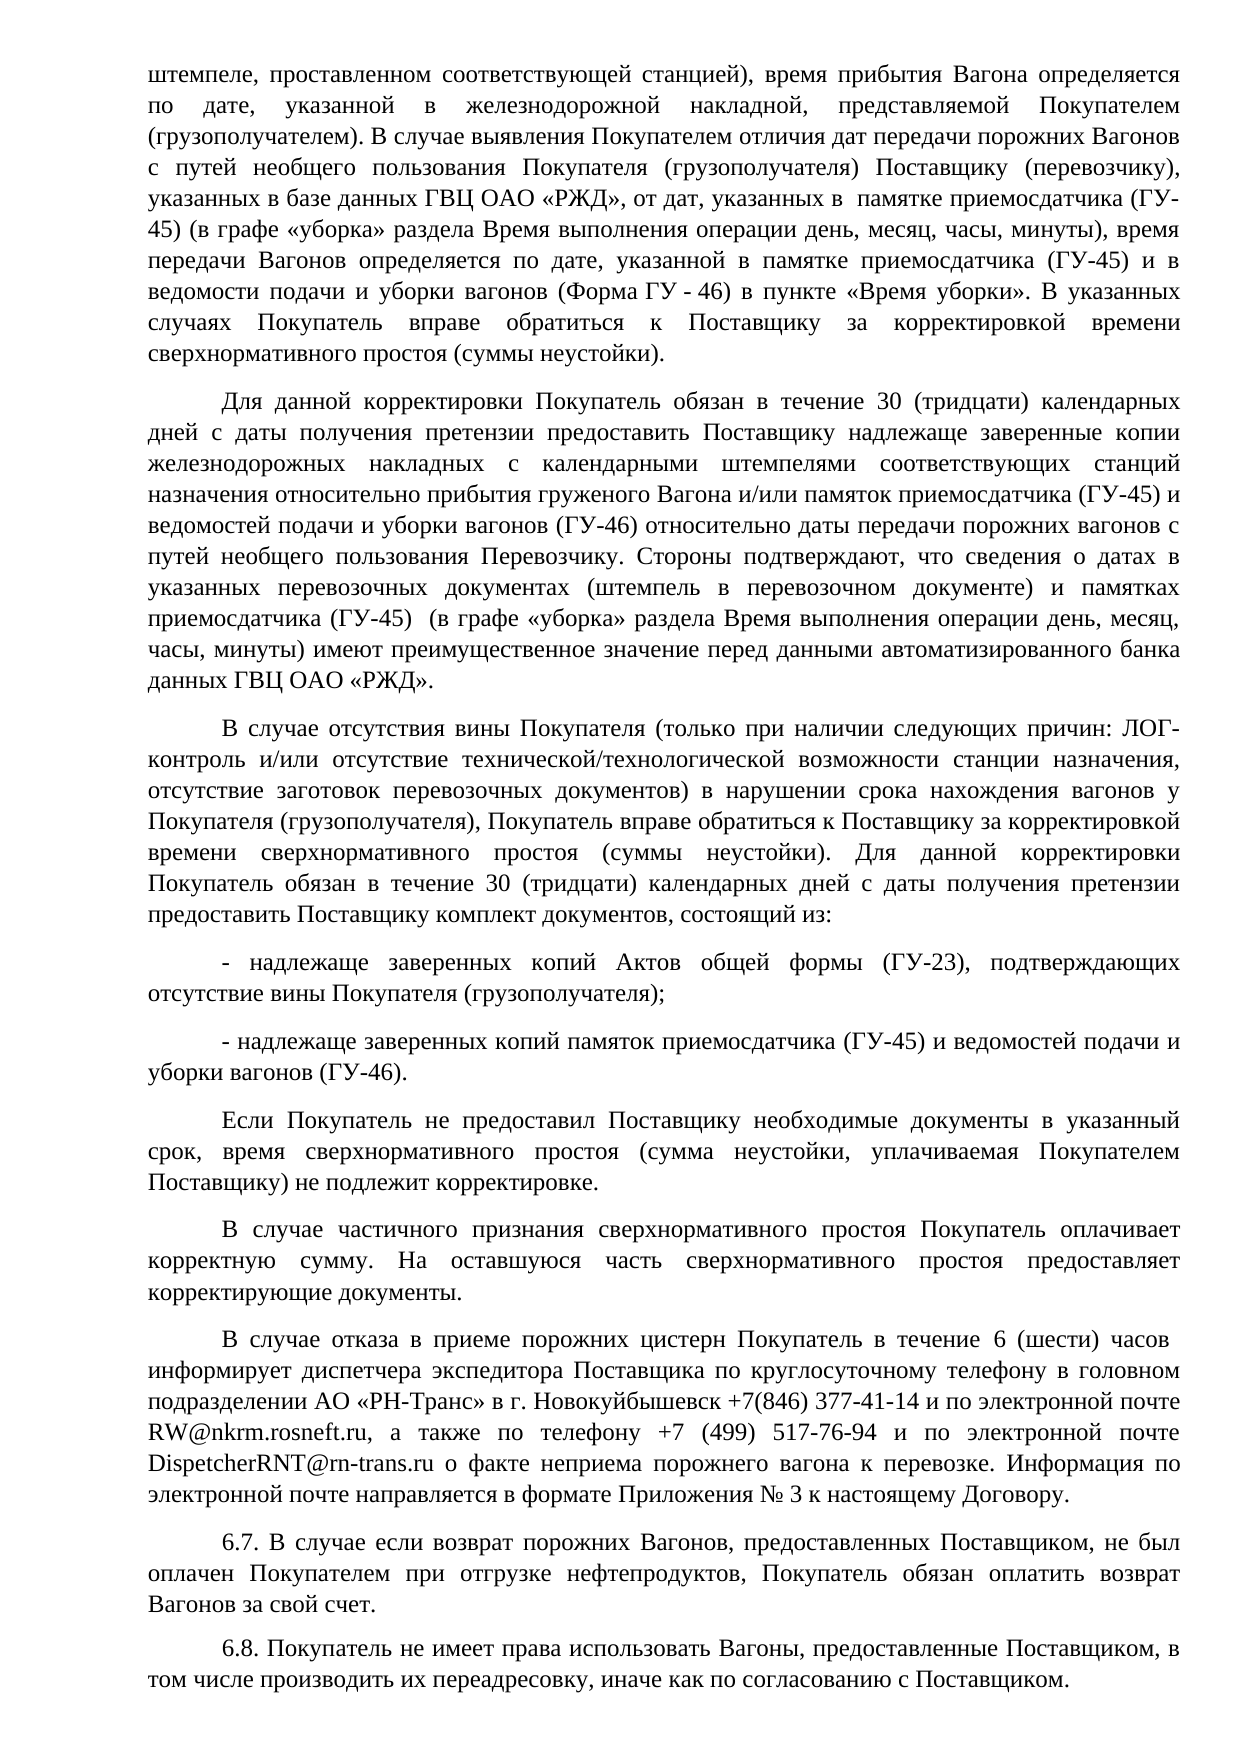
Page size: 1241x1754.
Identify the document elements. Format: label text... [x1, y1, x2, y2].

text - надлежаще заверенных копий памяток приемосдатчика (ГУ-45) и ведомостей подачи и уборки вагонов (ГУ-46). [148, 1026, 1181, 1086]
text 6.7. В случае если возврат порожних Вагонов, предоставленных Поставщиком, не был оплачен Покупателем при отгрузке нефтепродуктов, Покупатель обязан оплатить возврат Вагонов за свой счет. [148, 1527, 1181, 1618]
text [148, 59, 1181, 367]
text 6.8. Покупатель не имеет права использовать Вагоны, предоставленные Поставщиком, в том числе производить их переадресовку, иначе как по согласованию с Поставщиком. [148, 1633, 1181, 1693]
text - надлежаще заверенных копий Актов общей формы (ГУ-23), подтверждающих отсутствие вины Покупателя (грузополучателя); [148, 947, 1181, 1007]
text В случае отсутствия вины Покупателя (только при наличии следующих причин: ЛОГ-контроль и/или отсутствие технической/технологической возможности станции назначения, отсутствие заготовок перевозочных документов) в нарушении срока нахождения вагонов у Покупателя (грузополучателя), Покупатель вправе обратиться к Поставщику за корректировкой времени сверхнормативного простоя (суммы неустойки). Для данной корректировки Покупатель обязан в течение 30 (тридцати) календарных дней с даты получения претензии предоставить Поставщику комплект документов, состоящий из: [148, 713, 1181, 928]
text В случае отказа в приеме порожних цистерн Покупатель в течение 6 (шести) часов информирует диспетчера экспедитора Поставщика по круглосуточному телефону в головном подразделении АО «РН-Транс» в г. Новокуйбышевск +7(846) 377-41-14 и по электронной почте RW@nkrm.rosneft.ru, а также по телефону +7 (499) 517-76-94 и по электронной почте DispetcherRNT@rn-trans.ru о факте неприема порожнего вагона к перевозке. Информация по электронной почте направляется в формате Приложения № 3 к настоящему Договору. [148, 1324, 1181, 1508]
text В случае частичного признания сверхнормативного простоя Покупатель оплачивает корректную сумму. На оставшуюся часть сверхнормативного простоя предоставляет корректирующие документы. [148, 1214, 1181, 1305]
text Для данной корректировки Покупатель обязан в течение 30 (тридцати) календарных дней с даты получения претензии предоставить Поставщику надлежаще заверенные копии железнодорожных накладных с календарными штемпелями соответствующих станций назначения относительно прибытия груженого Вагона и/или памяток приемосдатчика (ГУ-45) и ведомостей подачи и уборки вагонов (ГУ-46) относительно даты передачи порожних вагонов с путей необщего пользования Перевозчику. Стороны подтверждают, что сведения о датах в указанных перевозочных документах (штемпель в перевозочном документе) и памятках приемосдатчика (ГУ-45) (в графе «уборка» раздела Время выполнения операции день, месяц, часы, минуты) имеют преимущественное значение перед данными автоматизированного банка данных ГВЦ ОАО «РЖД». [148, 386, 1181, 694]
text Если Покупатель не предоставил Поставщику необходимые документы в указанный срок, время сверхнормативного простоя (сумма неустойки, уплачиваемая Покупателем Поставщику) не подлежит корректировке. [148, 1105, 1181, 1196]
